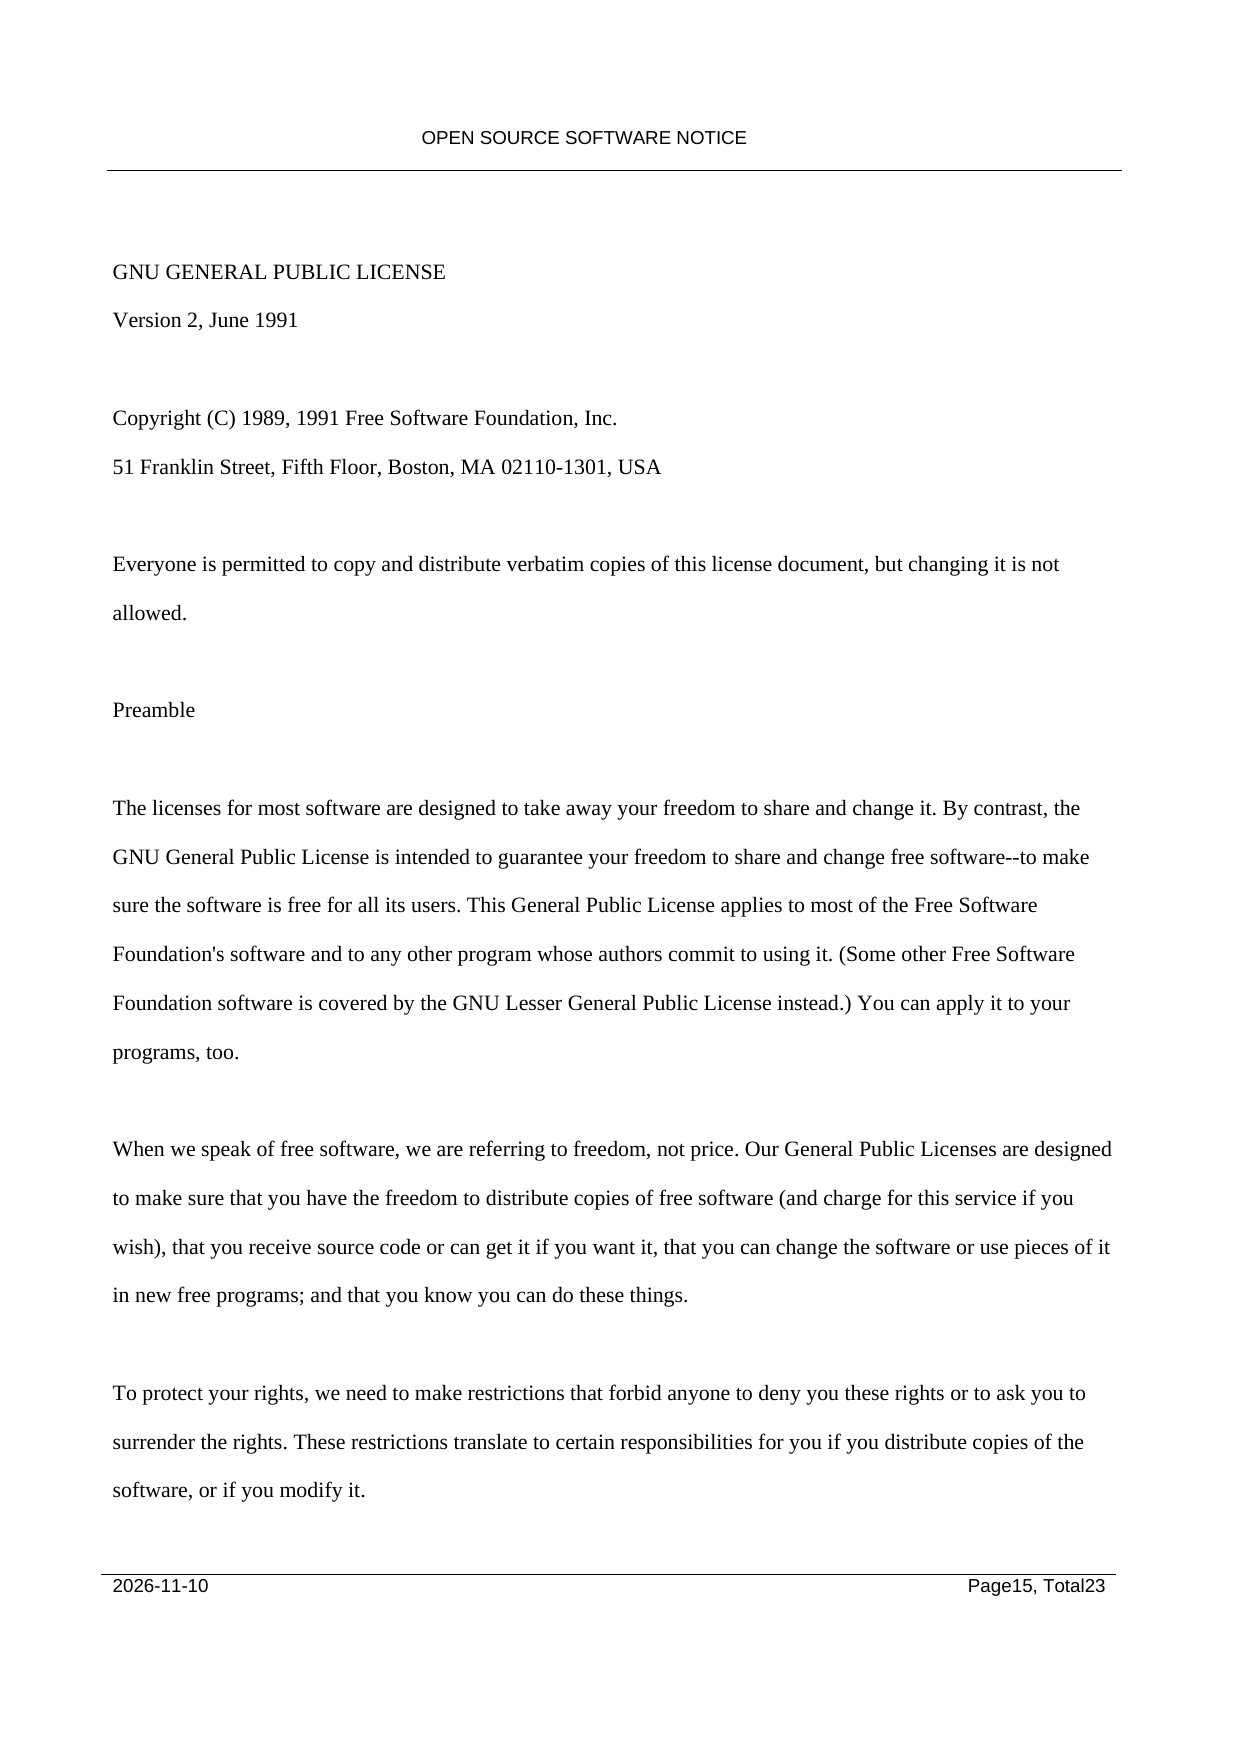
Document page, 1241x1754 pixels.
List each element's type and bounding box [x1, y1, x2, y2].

text [112, 206, 1128, 1506]
